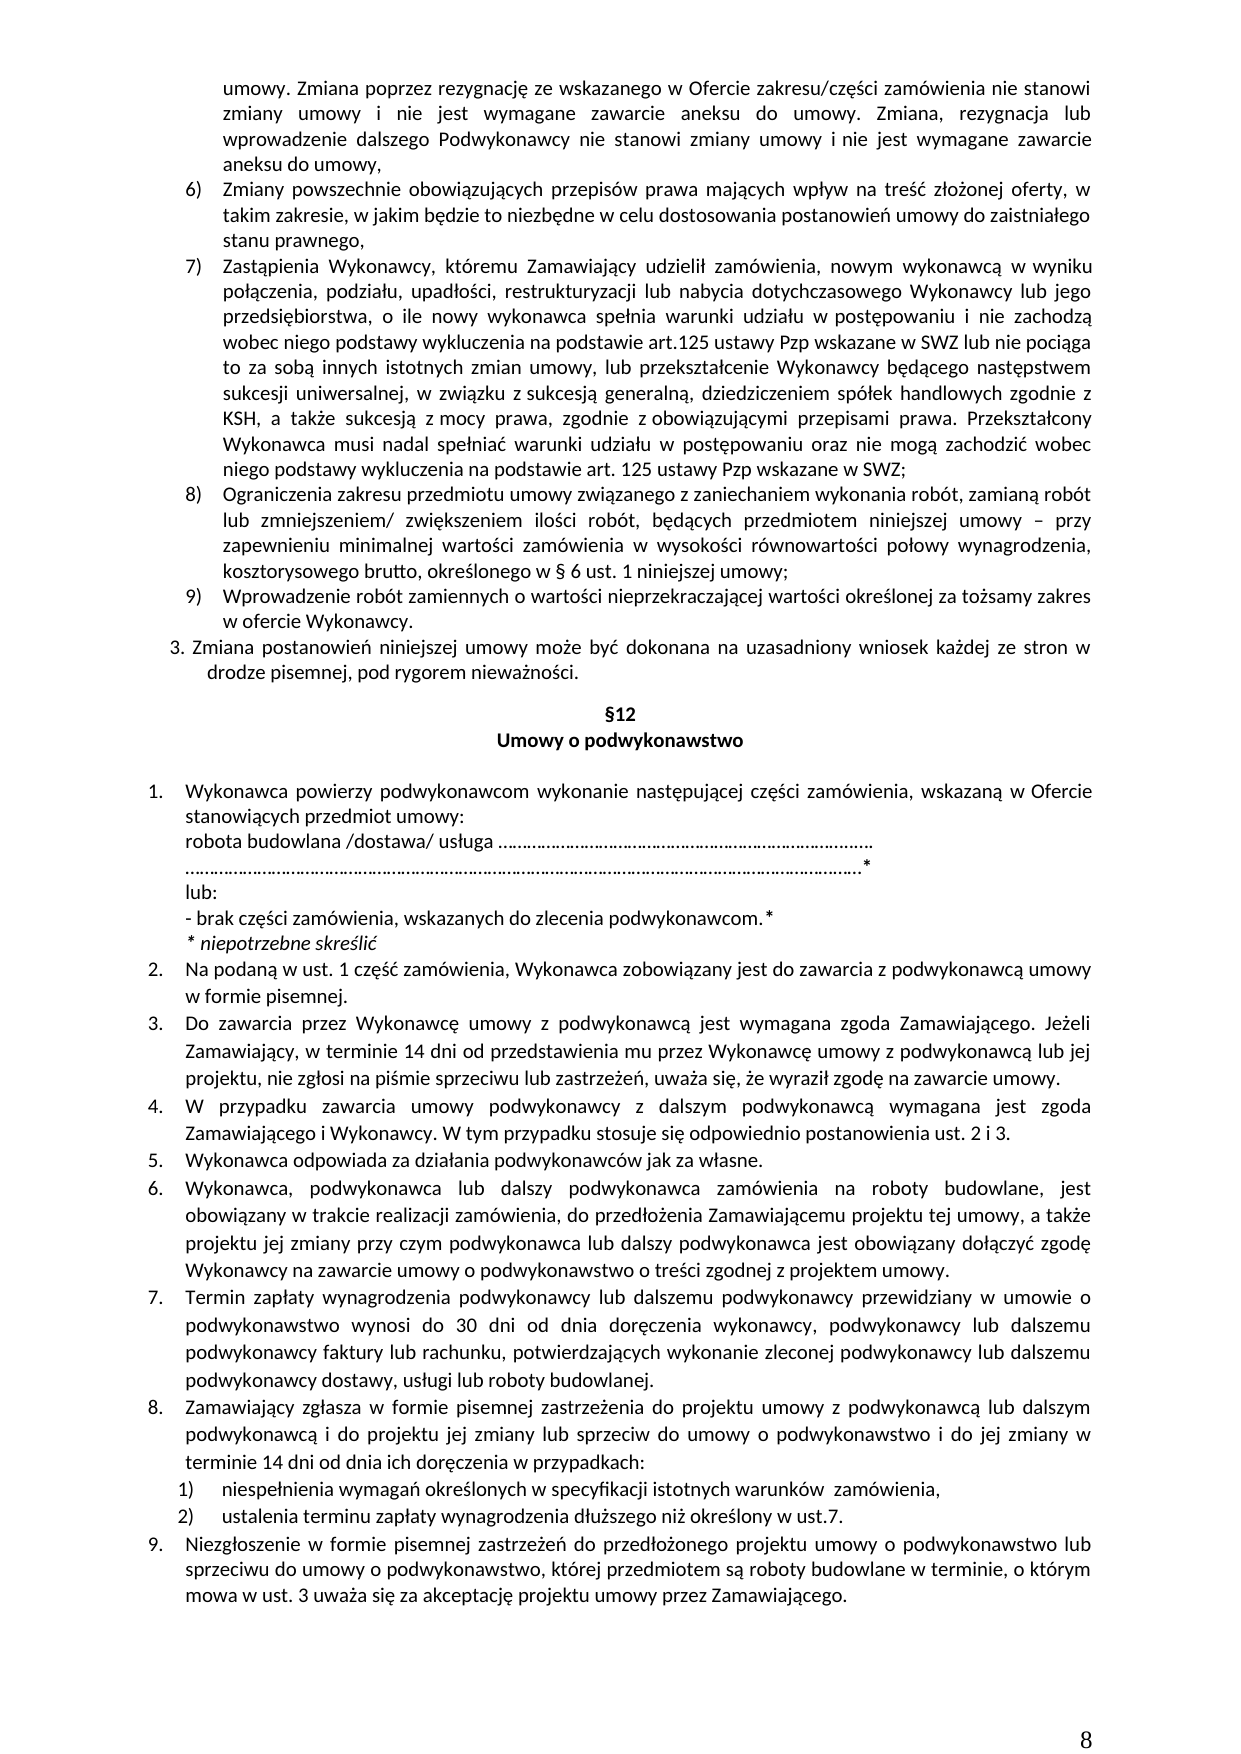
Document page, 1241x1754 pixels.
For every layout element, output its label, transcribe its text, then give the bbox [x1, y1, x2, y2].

list Zamawiający zgłasza w formie pisemnej zastrzeżenia do projektu umowy z podwykonawcą lub dalszym podwykonawcą i do projektu jej zmiany lub sprzeciw do umowy o podwykonawstwo i do jej zmiany w terminie 14 dni od dnia ich doręczenia w przypadkach: [148, 1394, 1092, 1474]
text ……………………………………………………………………………………………………………………………* [185, 854, 1092, 879]
text lub: [185, 879, 1092, 905]
list Wykonawca odpowiada za działania podwykonawców jak za własne. [148, 1148, 1092, 1173]
list Zmiany powszechnie obowiązujących przepisów prawa mających wpływ na treść złożonej oferty, w takim zakresie, w jakim będzie to niezbędne w celu dostosowania postanowień umowy do zaistniałego stanu prawnego, [185, 177, 1092, 253]
list niespełnienia wymagań określonych w specyfikacji istotnych warunków zamówienia, [177, 1476, 1092, 1502]
text §12 [148, 702, 1092, 727]
list Do zawarcia przez Wykonawcę umowy z podwykonawcą jest wymagana zgoda Zamawiającego. Jeżeli Zamawiający, w terminie 14 dni od przedstawienia mu przez Wykonawcę umowy z podwykonawcą lub jej projektu, nie zgłosi na piśmie sprzeciwu lub zastrzeżeń, uważa się, że wyraził zgodę na zawarcie umowy. [148, 1011, 1092, 1091]
text - brak części zamówienia, wskazanych do zlecenia podwykonawcom.* [185, 905, 1092, 930]
list Na podaną w ust. 1 część zamówienia, Wykonawca zobowiązany jest do zawarcia z podwykonawcą umowy w formie pisemnej. [148, 956, 1092, 1009]
list Zmiana postanowień niniejszej umowy może być dokonana na uzasadniony wniosek każdej ze stron w drodze pisemnej, pod rygorem nieważności. [169, 634, 1092, 685]
list ustalenia terminu zapłaty wynagrodzenia dłuższego niż określony w ust.7. [177, 1504, 1092, 1529]
list Wprowadzenie robót zamiennych o wartości nieprzekraczającej wartości określonej za tożsamy zakres w ofercie Wykonawcy. [185, 583, 1092, 634]
text Umowy o podwykonawstwo [148, 727, 1092, 752]
text * niepotrzebne skreślić [185, 930, 1092, 956]
list Wykonawca powierzy podwykonawcom wykonanie następującej części zamówienia, wskazaną w Ofercie stanowiących przedmiot umowy: [148, 778, 1092, 829]
text robota budowlana /dostawa/ usługa ………………………………………………………………..…. [185, 829, 1092, 854]
list Termin zapłaty wynagrodzenia podwykonawcy lub dalszemu podwykonawcy przewidziany w umowie o podwykonawstwo wynosi do 30 dni od dnia doręczenia wykonawcy, podwykonawcy lub dalszemu podwykonawcy faktury lub rachunku, potwierdzających wykonanie zleconej podwykonawcy lub dalszemu podwykonawcy dostawy, usługi lub roboty budowlanej. [148, 1284, 1092, 1392]
list Niezgłoszenie w formie pisemnej zastrzeżeń do przedłożonego projektu umowy o podwykonawstwo lub sprzeciwu do umowy o podwykonawstwo, której przedmiotem są roboty budowlane w terminie, o którym mowa w ust. 3 uważa się za akceptację projektu umowy przez Zamawiającego. [148, 1531, 1092, 1607]
list W przypadku zawarcia umowy podwykonawcy z dalszym podwykonawcą wymagana jest zgoda Zamawiającego i Wykonawcy. W tym przypadku stosuje się odpowiednio postanowienia ust. 2 i 3. [148, 1093, 1092, 1146]
list Ograniczenia zakresu przedmiotu umowy związanego z zaniechaniem wykonania robót, zamianą robót lub zmniejszeniem/ zwiększeniem ilości robót, będących przedmiotem niniejszej umowy – przy zapewnieniu minimalnej wartości zamówienia w wysokości równowartości połowy wynagrodzenia, kosztorysowego brutto, określonego w § 6 ust. 1 niniejszej umowy; [185, 482, 1092, 583]
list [185, 75, 1092, 177]
list Wykonawca, podwykonawca lub dalszy podwykonawca zamówienia na roboty budowlane, jest obowiązany w trakcie realizacji zamówienia, do przedłożenia Zamawiającemu projektu tej umowy, a także projektu jej zmiany przy czym podwykonawca lub dalszy podwykonawca jest obowiązany dołączyć zgodę Wykonawcy na zawarcie umowy o podwykonawstwo o treści zgodnej z projektem umowy. [148, 1175, 1092, 1283]
list Zastąpienia Wykonawcy, któremu Zamawiający udzielił zamówienia, nowym wykonawcą w wyniku połączenia, podziału, upadłości, restrukturyzacji lub nabycia dotychczasowego Wykonawcy lub jego przedsiębiorstwa, o ile nowy wykonawca spełnia warunki udziału w postępowaniu i nie zachodzą wobec niego podstawy wykluczenia na podstawie art.125 ustawy Pzp wskazane w SWZ lub nie pociąga to za sobą innych istotnych zmian umowy, lub przekształcenie Wykonawcy będącego następstwem sukcesji uniwersalnej, w związku z sukcesją generalną, dziedziczeniem spółek handlowych zgodnie z KSH, a także sukcesją z mocy prawa, zgodnie z obowiązującymi przepisami prawa. Przekształcony Wykonawca musi nadal spełniać warunki udziału w postępowaniu oraz nie mogą zachodzić wobec niego podstawy wykluczenia na podstawie art. 125 ustawy Pzp wskazane w SWZ; [185, 253, 1092, 482]
